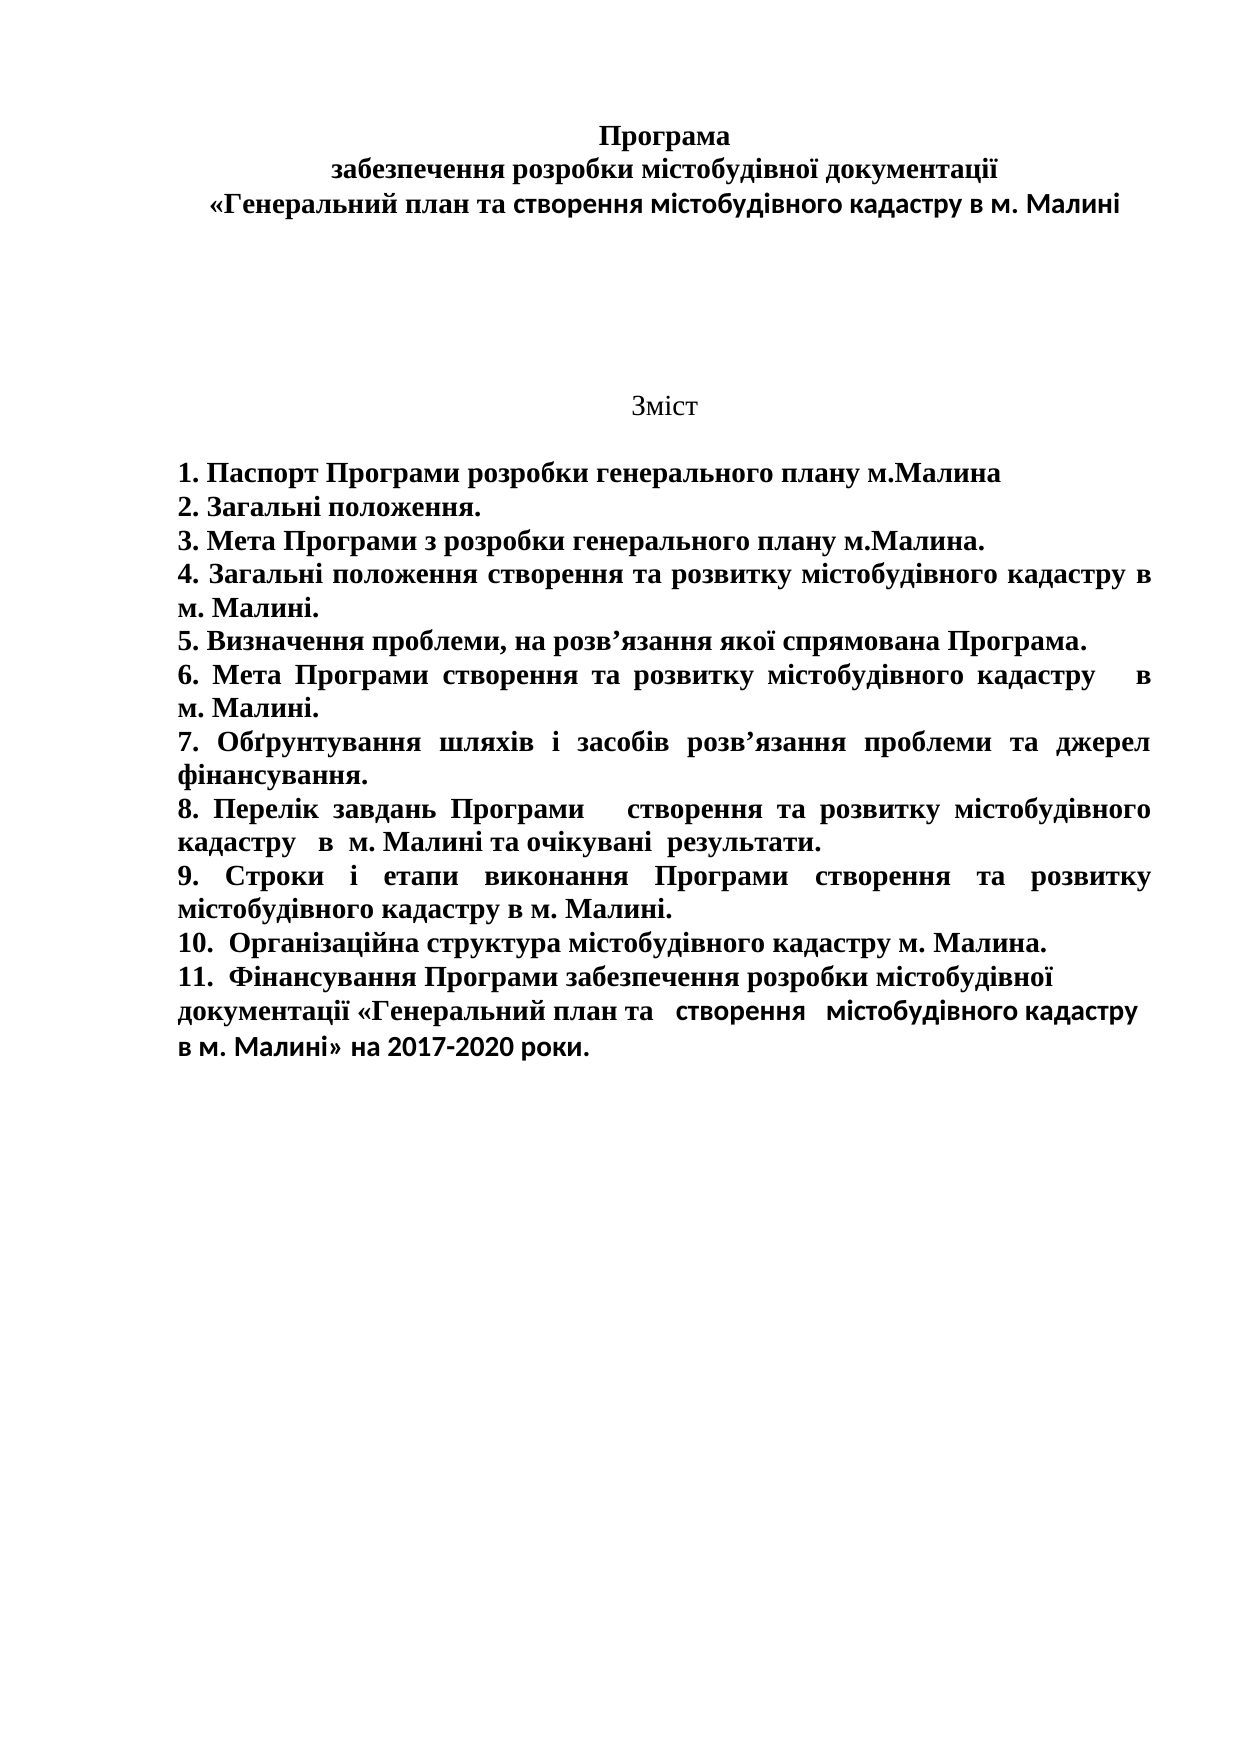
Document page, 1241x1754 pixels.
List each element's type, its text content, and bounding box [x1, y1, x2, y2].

text забезпечення розробки містобудівної документації [177, 152, 1152, 185]
text 5. Визначення проблеми, на розв’язання якої спрямована Програма. [177, 623, 1152, 657]
text 9. Строки і етапи виконання Програми створення та розвитку містобудівного кадастру в м. Малині. [177, 858, 1152, 925]
text 11. Фінансування Програми забезпечення розробки містобудівної документації «Генеральний план та створення містобудівного кадастру в м. Малині» на 2017-2020 роки. [177, 959, 1152, 1063]
text Зміст [177, 388, 1152, 422]
text 7. Обґрунтування шляхів і засобів розв’язання проблеми та джерел фінансування. [177, 724, 1152, 791]
text 10. Організаційна структура містобудівного кадастру м. Малина. [177, 925, 1152, 959]
text 6. Мета Програми створення та розвитку містобудівного кадастру в м. Малині. [177, 657, 1152, 724]
text Програма [177, 118, 1152, 152]
text 8. Перелік завдань Програми створення та розвитку містобудівного кадастру в м. Малині та очікувані результати. [177, 791, 1152, 858]
text 1. Паспорт Програми розробки генерального плану м.Малина [177, 456, 1152, 489]
text «Генеральний план та створення містобудівного кадастру в м. Малині [177, 185, 1152, 221]
text 3. Мета Програми з розробки генерального плану м.Малина. [177, 523, 1152, 556]
text 4. Загальні положення створення та розвитку містобудівного кадастру в м. Малині. [177, 556, 1152, 623]
text 2. Загальні положення. [177, 489, 1152, 523]
